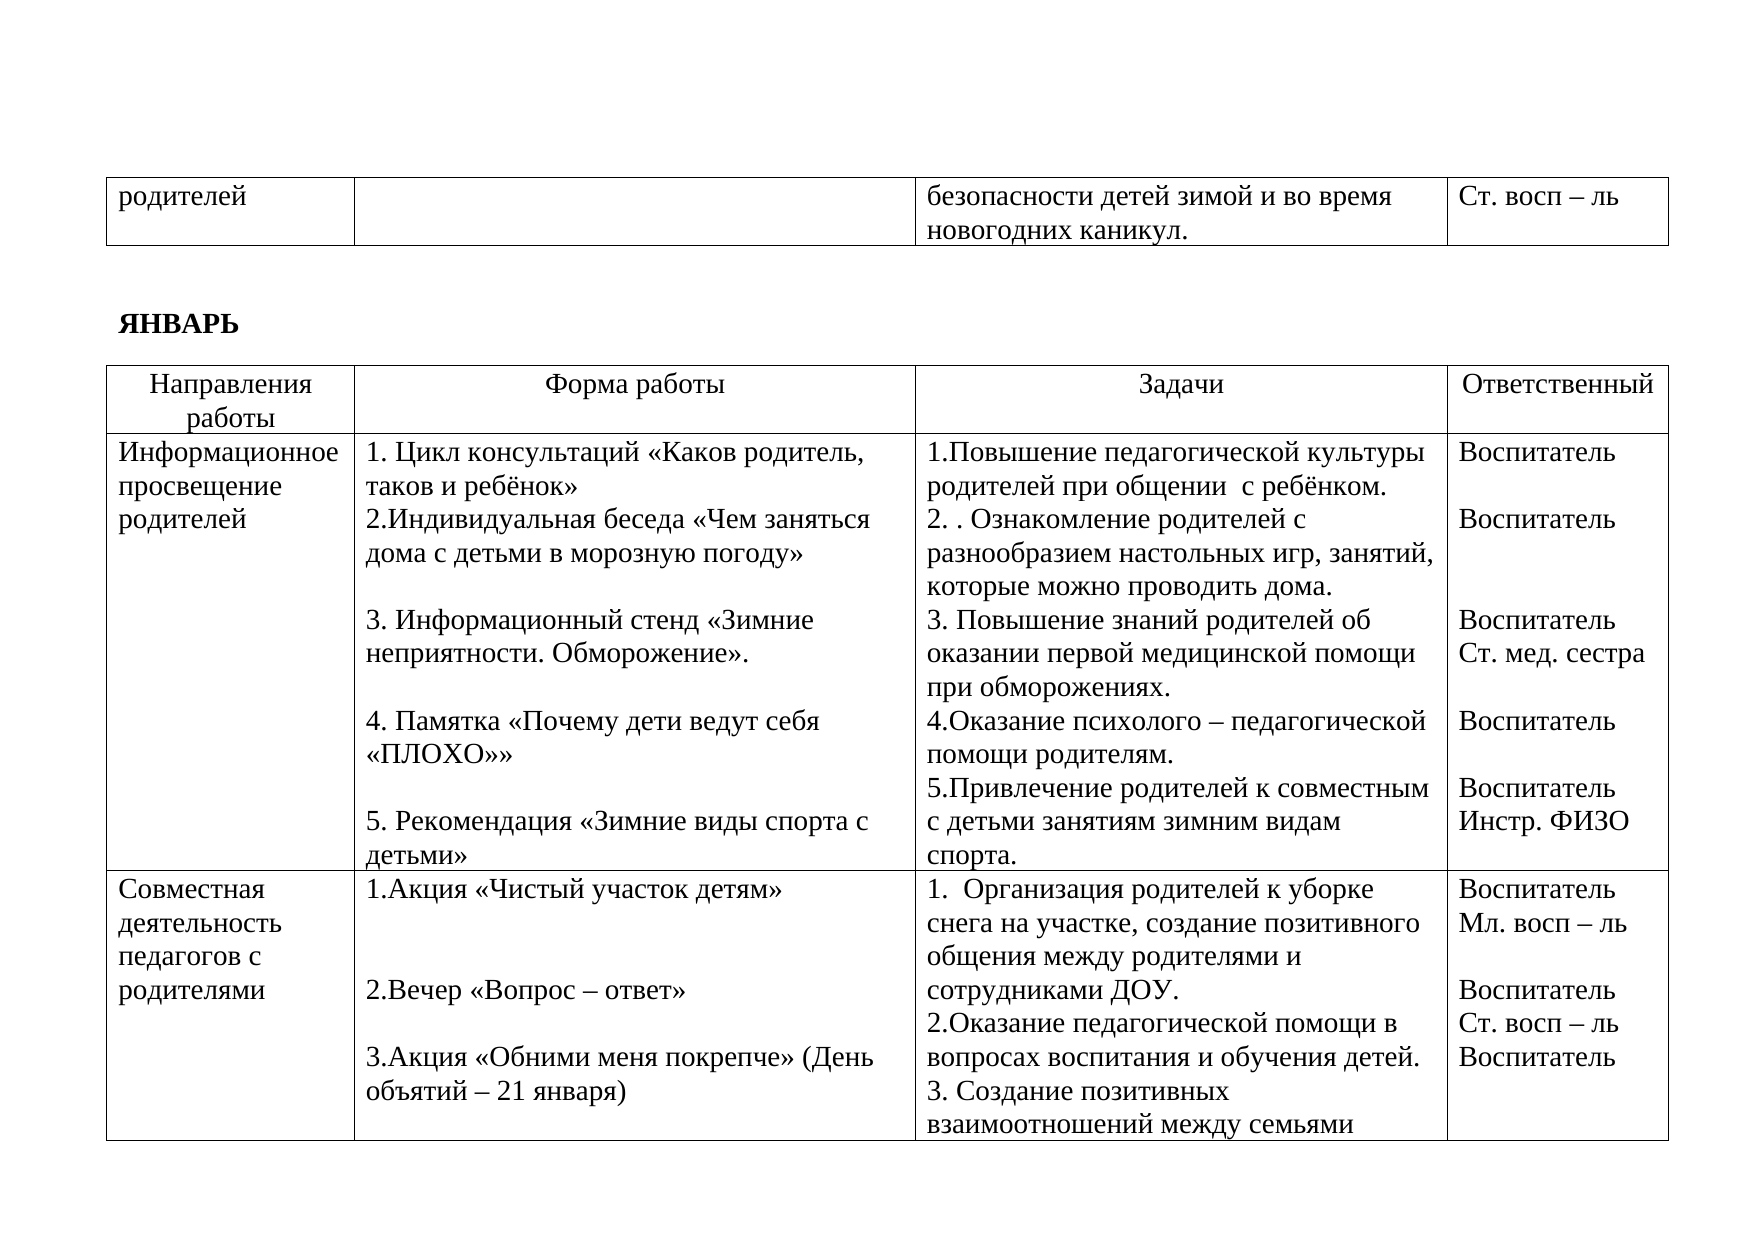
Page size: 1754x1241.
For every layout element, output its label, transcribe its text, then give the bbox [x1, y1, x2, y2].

table_cell 1. Инструктаж родителей по вопросу безопасности детей зимой и во время новогодних каникул. [1189, 178, 1447, 245]
table_header Форма работы [355, 366, 915, 433]
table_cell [107, 178, 354, 245]
table_cell 1.Повышение педагогической культуры родителей при общении с ребёнком. 2. . Ознакомление родителей с разнообразием настольных игр, занятий, которые можно проводить дома. 3. Повышение знаний родителей об оказании первой медицинской помощи при обморожениях. 4.Оказание психолого – педагогической помощи родителям. 5.Привлечение родителей к совместным с детьми занятиям зимним видам спорта. [916, 434, 1447, 870]
table_header Направления работы [107, 366, 354, 433]
table_cell 1. Цикл консультаций «Каков родитель, таков и ребёнок» 2.Индивидуальная беседа «Чем заняться дома с детьми в морозную погоду» 3. Информационный стенд «Зимние неприятности. Обморожение». 4. Памятка «Почему дети ведут себя «ПЛОХО»» 5. Рекомендация «Зимние виды спорта с детьми» [355, 434, 915, 870]
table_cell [916, 871, 1447, 1140]
table_header Ответственный [1448, 366, 1668, 433]
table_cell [355, 871, 915, 1140]
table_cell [1448, 178, 1668, 245]
text ЯНВАРЬ [118, 306, 1636, 339]
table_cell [107, 871, 354, 1140]
table_header Задачи [916, 366, 1447, 433]
table_cell Информационное просвещение родителей [107, 434, 354, 870]
table_cell Воспитатель Воспитатель Воспитатель Ст. мед. сестра Воспитатель Воспитатель Инстр. ФИЗО [1448, 434, 1668, 870]
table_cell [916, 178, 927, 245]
table_cell 1. [355, 178, 915, 245]
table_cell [1448, 871, 1668, 1140]
